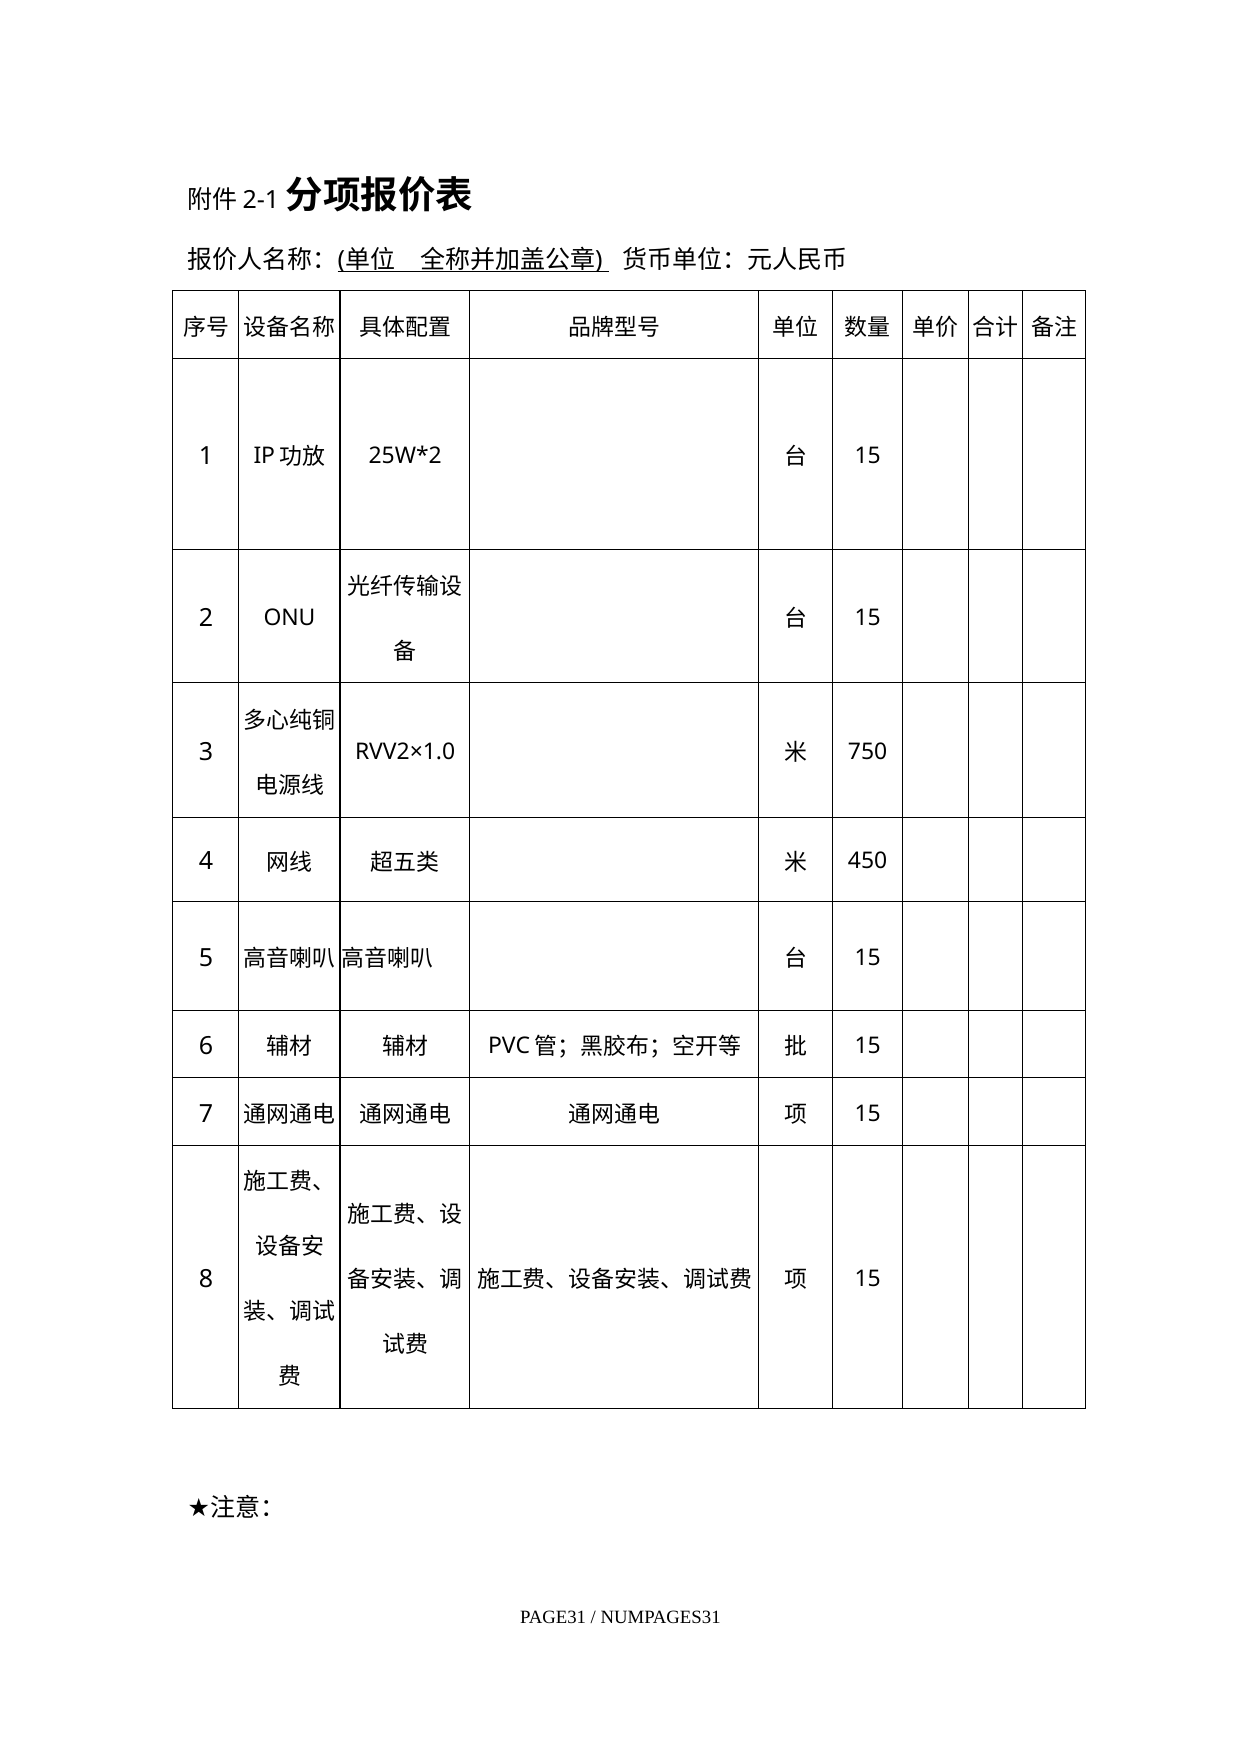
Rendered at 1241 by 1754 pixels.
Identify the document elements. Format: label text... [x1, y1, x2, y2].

table_cell [903, 818, 968, 901]
table_cell ONU [239, 550, 339, 682]
table_cell 3 [173, 683, 238, 817]
table_cell PVC管；黑胶布；空开等 [470, 1011, 758, 1077]
table_cell [969, 1078, 1022, 1145]
table_cell [1023, 1078, 1085, 1145]
table_cell [969, 550, 1022, 682]
table_cell 2 [173, 550, 238, 682]
table_header 单位 [759, 291, 832, 358]
table_cell [470, 818, 758, 901]
table_cell 通网通电 [239, 1078, 339, 1145]
table_cell 台 [759, 550, 832, 682]
table_cell 15 [833, 902, 902, 1009]
table_cell 15 [833, 1011, 902, 1077]
table_cell [1023, 1011, 1085, 1077]
table_cell [903, 1011, 968, 1077]
text 报价人名称：(单位 全称并加盖公章) 货币单位：元人民币 [187, 225, 1053, 290]
table_cell 批 [759, 1011, 832, 1077]
table_cell 通网通电 [470, 1078, 758, 1145]
table_cell 15 [833, 550, 902, 682]
table_cell 高音喇叭 [239, 902, 339, 1009]
table_cell [969, 902, 1022, 1009]
table_cell 6 [173, 1011, 238, 1077]
table_cell RVV2×1.0 [341, 683, 469, 817]
table_cell 多心纯铜电源线 [239, 683, 339, 817]
table_cell 高音喇叭 [341, 902, 469, 1009]
table_cell [470, 902, 758, 1009]
table_cell 5 [173, 902, 238, 1009]
table_header 序号 [173, 291, 238, 358]
table_cell [903, 683, 968, 817]
table_cell 4 [173, 818, 238, 901]
table_header 单价 [903, 291, 968, 358]
table_cell [903, 1078, 968, 1145]
table_header 备注 [1023, 291, 1085, 358]
table_cell [903, 359, 968, 549]
table_cell 台 [759, 359, 832, 549]
table_cell 1 [173, 359, 238, 549]
table_cell 米 [759, 683, 832, 817]
table_cell 施工费、设备安装、调试费 [470, 1146, 758, 1407]
table_cell 网线 [239, 818, 339, 901]
table_cell 450 [833, 818, 902, 901]
table_header 数量 [833, 291, 902, 358]
table_cell 超五类 [341, 818, 469, 901]
table_cell IP功放 [239, 359, 339, 549]
table_cell 7 [173, 1078, 238, 1145]
table_cell 15 [833, 1146, 902, 1407]
table_cell [903, 550, 968, 682]
table_cell 750 [833, 683, 902, 817]
table_cell 辅材 [239, 1011, 339, 1077]
table_cell 台 [759, 902, 832, 1009]
table_cell [903, 902, 968, 1009]
table_cell 项 [759, 1146, 832, 1407]
table_header 合计 [969, 291, 1022, 358]
table_cell [1023, 359, 1085, 549]
table_header 具体配置 [341, 291, 469, 358]
table_cell 施工费、设备安装、调试费 [239, 1146, 339, 1407]
table_cell 光纤传输设备 [341, 550, 469, 682]
table_cell 15 [833, 1078, 902, 1145]
table_cell [1023, 1146, 1085, 1407]
table_cell 米 [759, 818, 832, 901]
table_cell [1023, 683, 1085, 817]
table_cell [903, 1146, 968, 1407]
table_cell [969, 683, 1022, 817]
table_header 设备名称 [239, 291, 339, 358]
text ★注意： [187, 1473, 1053, 1538]
table_cell 25W*2 [341, 359, 469, 549]
table_cell 项 [759, 1078, 832, 1145]
table_cell [969, 818, 1022, 901]
table_cell [1023, 818, 1085, 901]
text 附件2-1 分项报价表 [187, 160, 1053, 225]
table_cell [470, 683, 758, 817]
table_cell 8 [173, 1146, 238, 1407]
table_header 品牌型号 [470, 291, 758, 358]
table_cell [969, 359, 1022, 549]
table_cell [1023, 902, 1085, 1009]
table_cell [969, 1011, 1022, 1077]
table_cell [470, 359, 758, 549]
table_cell 施工费、设备安装、调试费 [341, 1146, 469, 1407]
table_cell 辅材 [341, 1011, 469, 1077]
table_cell [1023, 550, 1085, 682]
table_cell 15 [833, 359, 902, 549]
table_cell [470, 550, 758, 682]
table_cell [969, 1146, 1022, 1407]
table_cell 通网通电 [341, 1078, 469, 1145]
